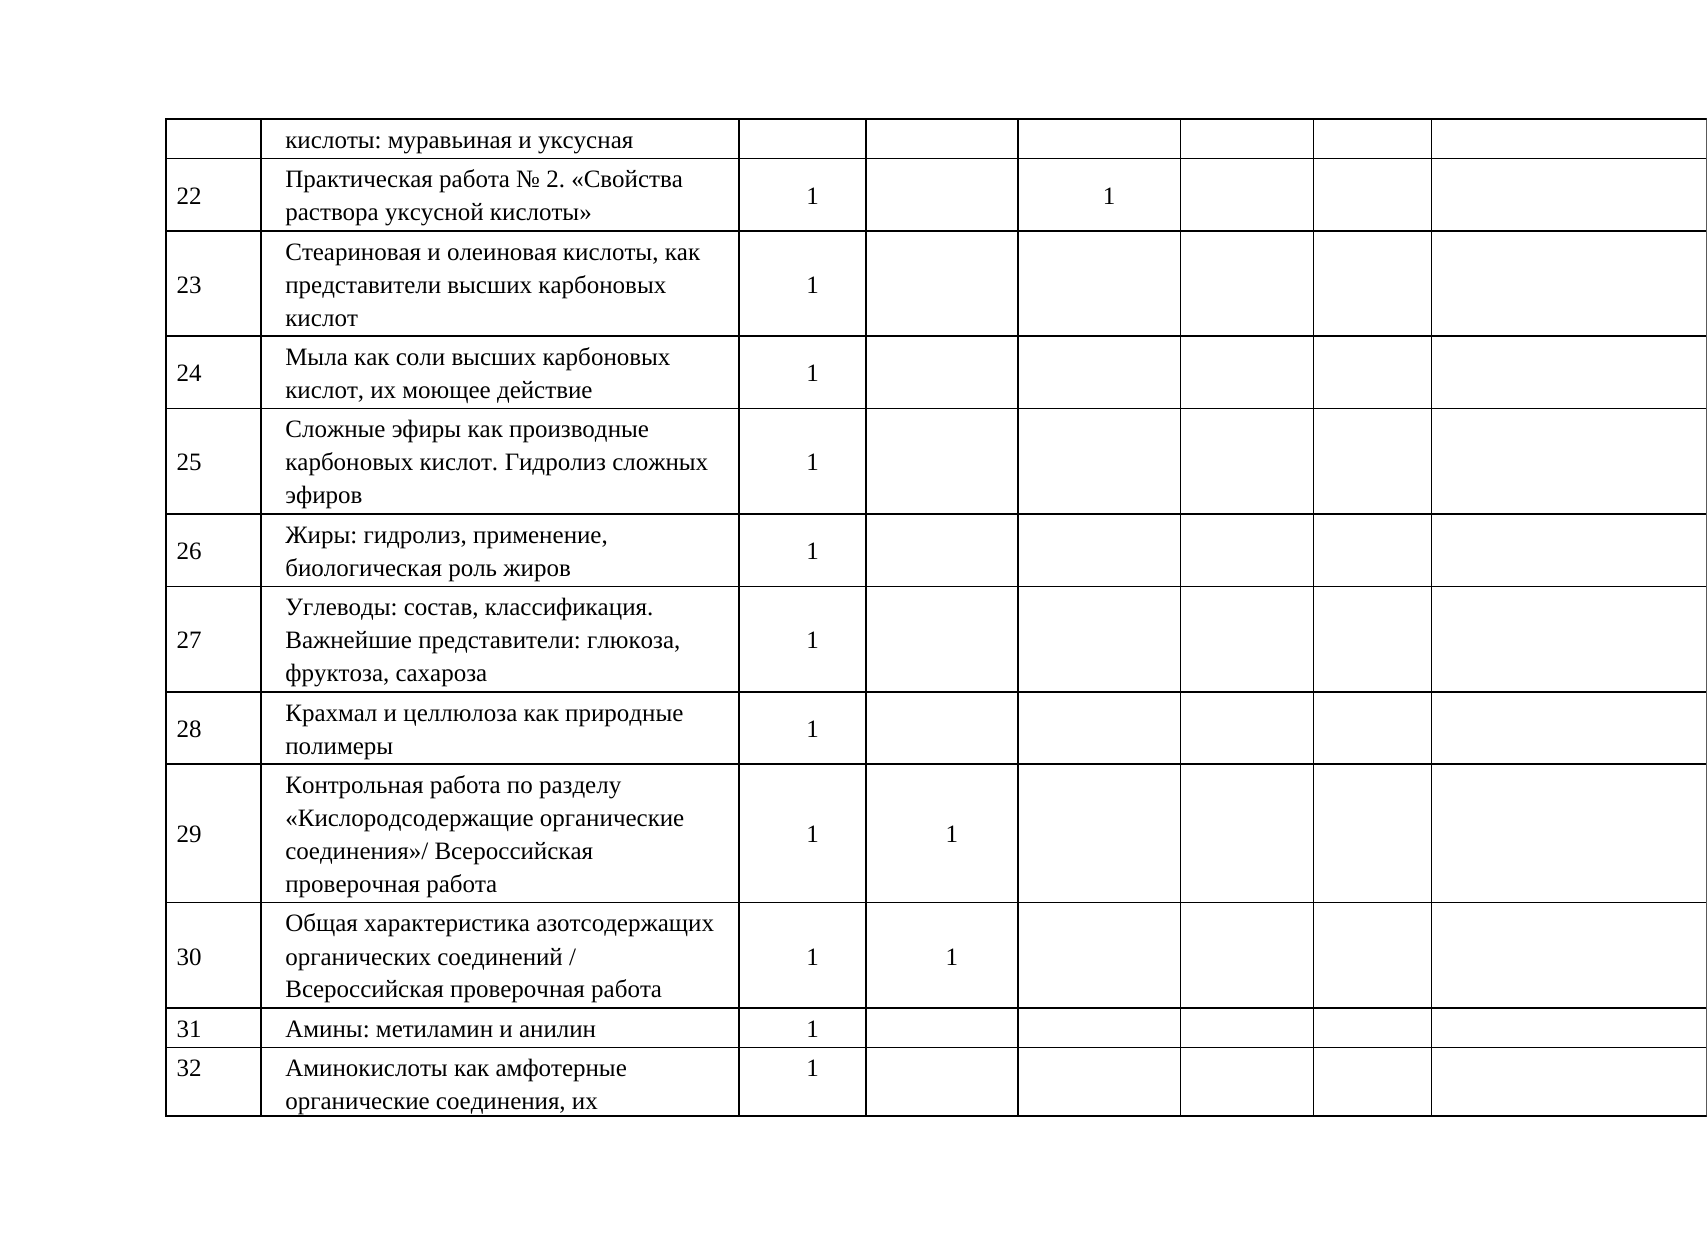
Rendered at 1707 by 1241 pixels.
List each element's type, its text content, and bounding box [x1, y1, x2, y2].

table_cell Крахмал и целлюлоза как природные полимеры [262, 693, 738, 763]
table_cell [1432, 409, 1706, 513]
table_cell 1 [740, 159, 865, 230]
table_cell [867, 1048, 1017, 1115]
table_cell [1314, 515, 1431, 586]
table_cell 23 [167, 232, 260, 335]
table_cell 1 [1019, 159, 1180, 230]
table_cell [1314, 903, 1431, 1007]
table_cell 28 [167, 693, 260, 763]
table_cell [1314, 693, 1431, 763]
table_cell [1019, 903, 1180, 1007]
table_cell [1314, 159, 1431, 230]
table_cell [1432, 337, 1706, 408]
table_cell 27 [167, 587, 260, 691]
table_cell 1 [867, 903, 1017, 1007]
table_cell [867, 515, 1017, 586]
table_cell [1019, 765, 1180, 902]
table_cell [867, 232, 1017, 335]
table_cell [867, 159, 1017, 230]
table_cell 1 [740, 765, 865, 902]
table_cell [1432, 232, 1706, 335]
table_cell [1181, 765, 1313, 902]
table_cell [1019, 587, 1180, 691]
table_cell 22 [167, 159, 260, 230]
table_cell [1314, 587, 1431, 691]
table_cell [1019, 120, 1180, 157]
table_cell [1314, 1009, 1431, 1047]
table_cell [1314, 120, 1431, 157]
table_cell 1 [740, 409, 865, 513]
table_cell [1432, 515, 1706, 586]
table_cell [1181, 1048, 1313, 1115]
table_cell 1 [740, 903, 865, 1007]
table_cell [1314, 337, 1431, 408]
table_cell [1181, 409, 1313, 513]
table_cell 21 [167, 120, 260, 157]
table_cell Контрольная работа по разделу «Кислородсодержащие органические соединения»/ Всероссийская проверочная работа [262, 765, 738, 902]
table_cell [1314, 232, 1431, 335]
table_cell [867, 587, 1017, 691]
table_cell [1181, 587, 1313, 691]
table_cell 25 [167, 409, 260, 513]
table_cell 1 [740, 1048, 865, 1115]
table_cell [867, 693, 1017, 763]
table_cell [1181, 120, 1313, 157]
table_cell [1314, 409, 1431, 513]
table_cell [867, 120, 1017, 157]
table_cell [1019, 409, 1180, 513]
table_cell [1019, 337, 1180, 408]
table_cell 32 [167, 1048, 260, 1115]
table_cell [1019, 1009, 1180, 1047]
table_cell 1 [740, 232, 865, 335]
table_cell 1 [740, 515, 865, 586]
table_cell [1019, 693, 1180, 763]
table_cell [1432, 1009, 1706, 1047]
table_cell [1181, 515, 1313, 586]
table_cell [1181, 693, 1313, 763]
table_cell [1181, 159, 1313, 230]
table_cell [867, 1009, 1017, 1047]
table_cell [1314, 765, 1431, 902]
table_cell [867, 337, 1017, 408]
table_cell 1 [740, 337, 865, 408]
table_cell [1432, 765, 1706, 902]
table_cell Жиры: гидролиз, применение, биологическая роль жиров [262, 515, 738, 586]
table_cell 30 [167, 903, 260, 1007]
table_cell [262, 120, 738, 157]
table_cell [1019, 515, 1180, 586]
table_cell [1432, 587, 1706, 691]
table_cell 24 [167, 337, 260, 408]
table_cell 26 [167, 515, 260, 586]
table_cell [867, 409, 1017, 513]
table_cell [1432, 120, 1706, 157]
table_cell [1181, 903, 1313, 1007]
table_cell Практическая работа № 2. «Свойства раствора уксусной кислоты» [262, 159, 738, 230]
table_cell 29 [167, 765, 260, 902]
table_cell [262, 1048, 738, 1115]
table_cell [1019, 232, 1180, 335]
table_cell Углеводы: состав, классификация. Важнейшие представители: глюкоза, фруктоза, сахароза [262, 587, 738, 691]
table_cell 31 [167, 1009, 260, 1047]
table_cell 1 [740, 693, 865, 763]
table_cell Сложные эфиры как производные карбоновых кислот. Гидролиз сложных эфиров [262, 409, 738, 513]
table_cell [1181, 1009, 1313, 1047]
table_cell [1432, 159, 1706, 230]
table_cell 1 [740, 1009, 865, 1047]
table_cell 1 [867, 765, 1017, 902]
table_cell Мыла как соли высших карбоновых кислот, их моющее действие [262, 337, 738, 408]
table_cell Стеариновая и олеиновая кислоты, как представители высших карбоновых кислот [262, 232, 738, 335]
table_cell [1181, 337, 1313, 408]
table_cell [1432, 1048, 1706, 1115]
table_cell [1181, 232, 1313, 335]
table_cell 1 [740, 587, 865, 691]
table_cell [1314, 1048, 1431, 1115]
table_cell Общая характеристика азотсодержащих органических соединений / Всероссийская проверочная работа [262, 903, 738, 1007]
table_cell [1019, 1048, 1180, 1115]
table_cell [1432, 693, 1706, 763]
table_cell [1432, 903, 1706, 1007]
table_cell Амины: метиламин и анилин [262, 1009, 738, 1047]
table_cell 1 [740, 120, 865, 157]
